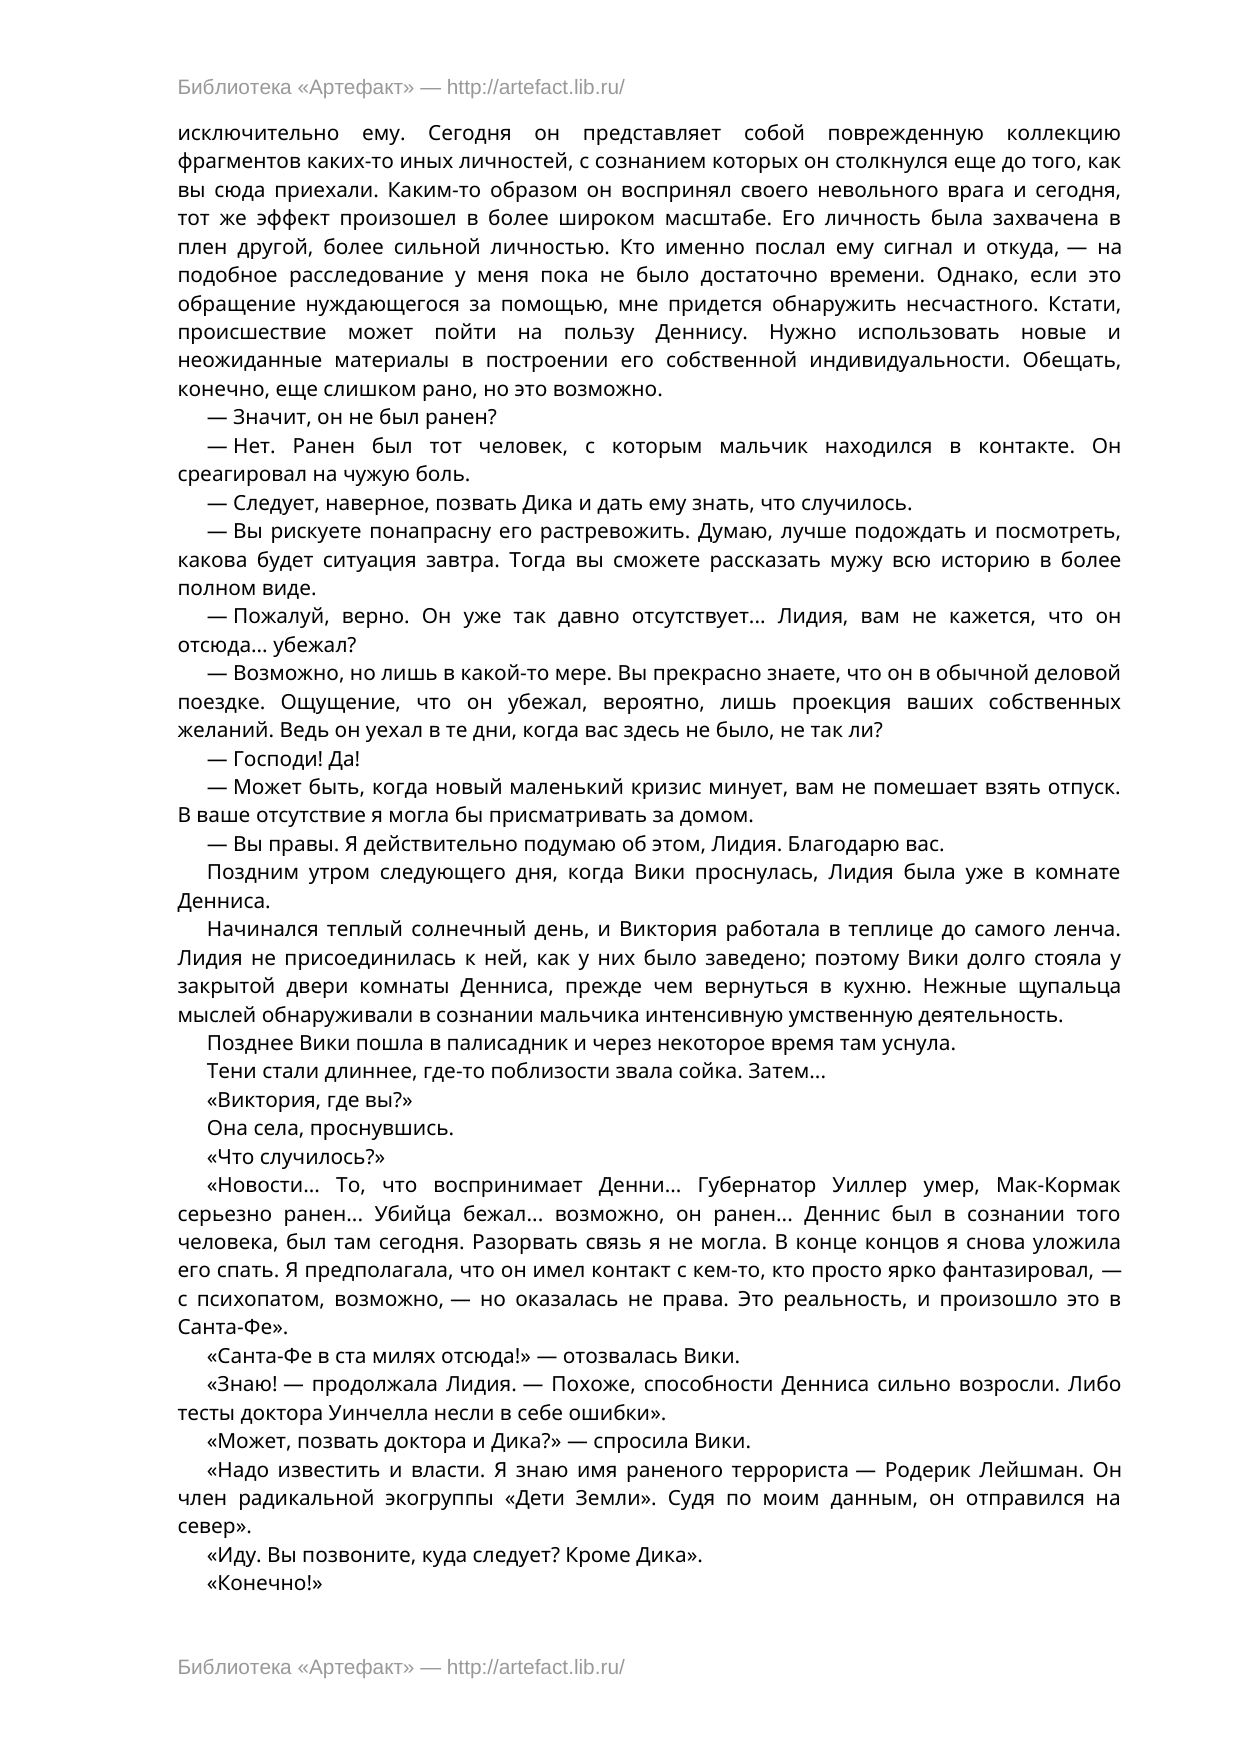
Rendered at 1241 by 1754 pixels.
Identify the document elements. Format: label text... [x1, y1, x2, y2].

text — Вы рискуете понапрасну его растревожить. Думаю, лучше подождать и посмотреть, какова будет ситуация завтра. Тогда вы сможете рассказать мужу всю историю в более полном виде. [177, 516, 1122, 602]
text «Может, позвать доктора и Дика?» — спросила Вики. [177, 1426, 1122, 1455]
text Начинался теплый солнечный день, и Виктория работала в теплице до самого ленча. Лидия не присоединилась к ней, как у них было заведено; поэтому Вики долго стояла у закрытой двери комнаты Денниса, прежде чем вернуться в кухню. Нежные щупальца мыслей обнаруживали в сознании мальчика интенсивную умственную деятельность. [177, 914, 1122, 1028]
text «Знаю! — продолжала Лидия. — Похоже, способности Денниса сильно возросли. Либо тесты доктора Уинчелла несли в себе ошибки». [177, 1369, 1122, 1426]
text «Надо известить и власти. Я знаю имя раненого террориста — Родерик Лейшман. Он член радикальной экогруппы «Дети Земли». Судя по моим данным, он отправился на север». [177, 1455, 1122, 1540]
text «Что случилось?» [177, 1142, 1122, 1170]
text Она села, проснувшись. [177, 1113, 1122, 1142]
text «Иду. Вы позвоните, куда следует? Кроме Дика». [177, 1540, 1122, 1568]
text — Может быть, когда новый маленький кризис минует, вам не помешает взять отпуск. В ваше отсутствие я могла бы присматривать за домом. [177, 772, 1122, 829]
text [177, 118, 1122, 402]
text — Нет. Ранен был тот человек, с которым мальчик находился в контакте. Он среагировал на чужую боль. [177, 431, 1122, 488]
text — Значит, он не был ранен? [177, 402, 1122, 431]
text «Виктория, где вы?» [177, 1085, 1122, 1113]
text Поздним утром следующего дня, когда Вики проснулась, Лидия была уже в комнате Денниса. [177, 857, 1122, 914]
text «Санта-Фе в ста милях отсюда!» — отозвалась Вики. [177, 1341, 1122, 1369]
text «Конечно!» [177, 1568, 1122, 1597]
text «Новости... То, что воспринимает Денни... Губернатор Уиллер умер, Мак-Кормак серьезно ранен... Убийца бежал... возможно, он ранен... Деннис был в сознании того человека, был там сегодня. Разорвать связь я не могла. В конце концов я снова уложила его спать. Я предполагала, что он имел контакт с кем-то, кто просто ярко фантазировал, — с психопатом, возможно, — но оказалась не права. Это реальность, и произошло это в Санта-Фе». [177, 1170, 1122, 1341]
text — Возможно, но лишь в какой-то мере. Вы прекрасно знаете, что он в обычной деловой поездке. Ощущение, что он убежал, вероятно, лишь проекция ваших собственных желаний. Ведь он уехал в те дни, когда вас здесь не было, не так ли? [177, 658, 1122, 744]
text — Следует, наверное, позвать Дика и дать ему знать, что случилось. [177, 488, 1122, 516]
text — Вы правы. Я действительно подумаю об этом, Лидия. Благодарю вас. [177, 829, 1122, 857]
text Позднее Вики пошла в палисадник и через некоторое время там уснула. [177, 1028, 1122, 1057]
text — Господи! Да! [177, 744, 1122, 772]
text — Пожалуй, верно. Он уже так давно отсутствует... Лидия, вам не кажется, что он отсюда... убежал? [177, 602, 1122, 658]
text Тени стали длиннее, где-то поблизости звала сойка. Затем... [177, 1057, 1122, 1085]
